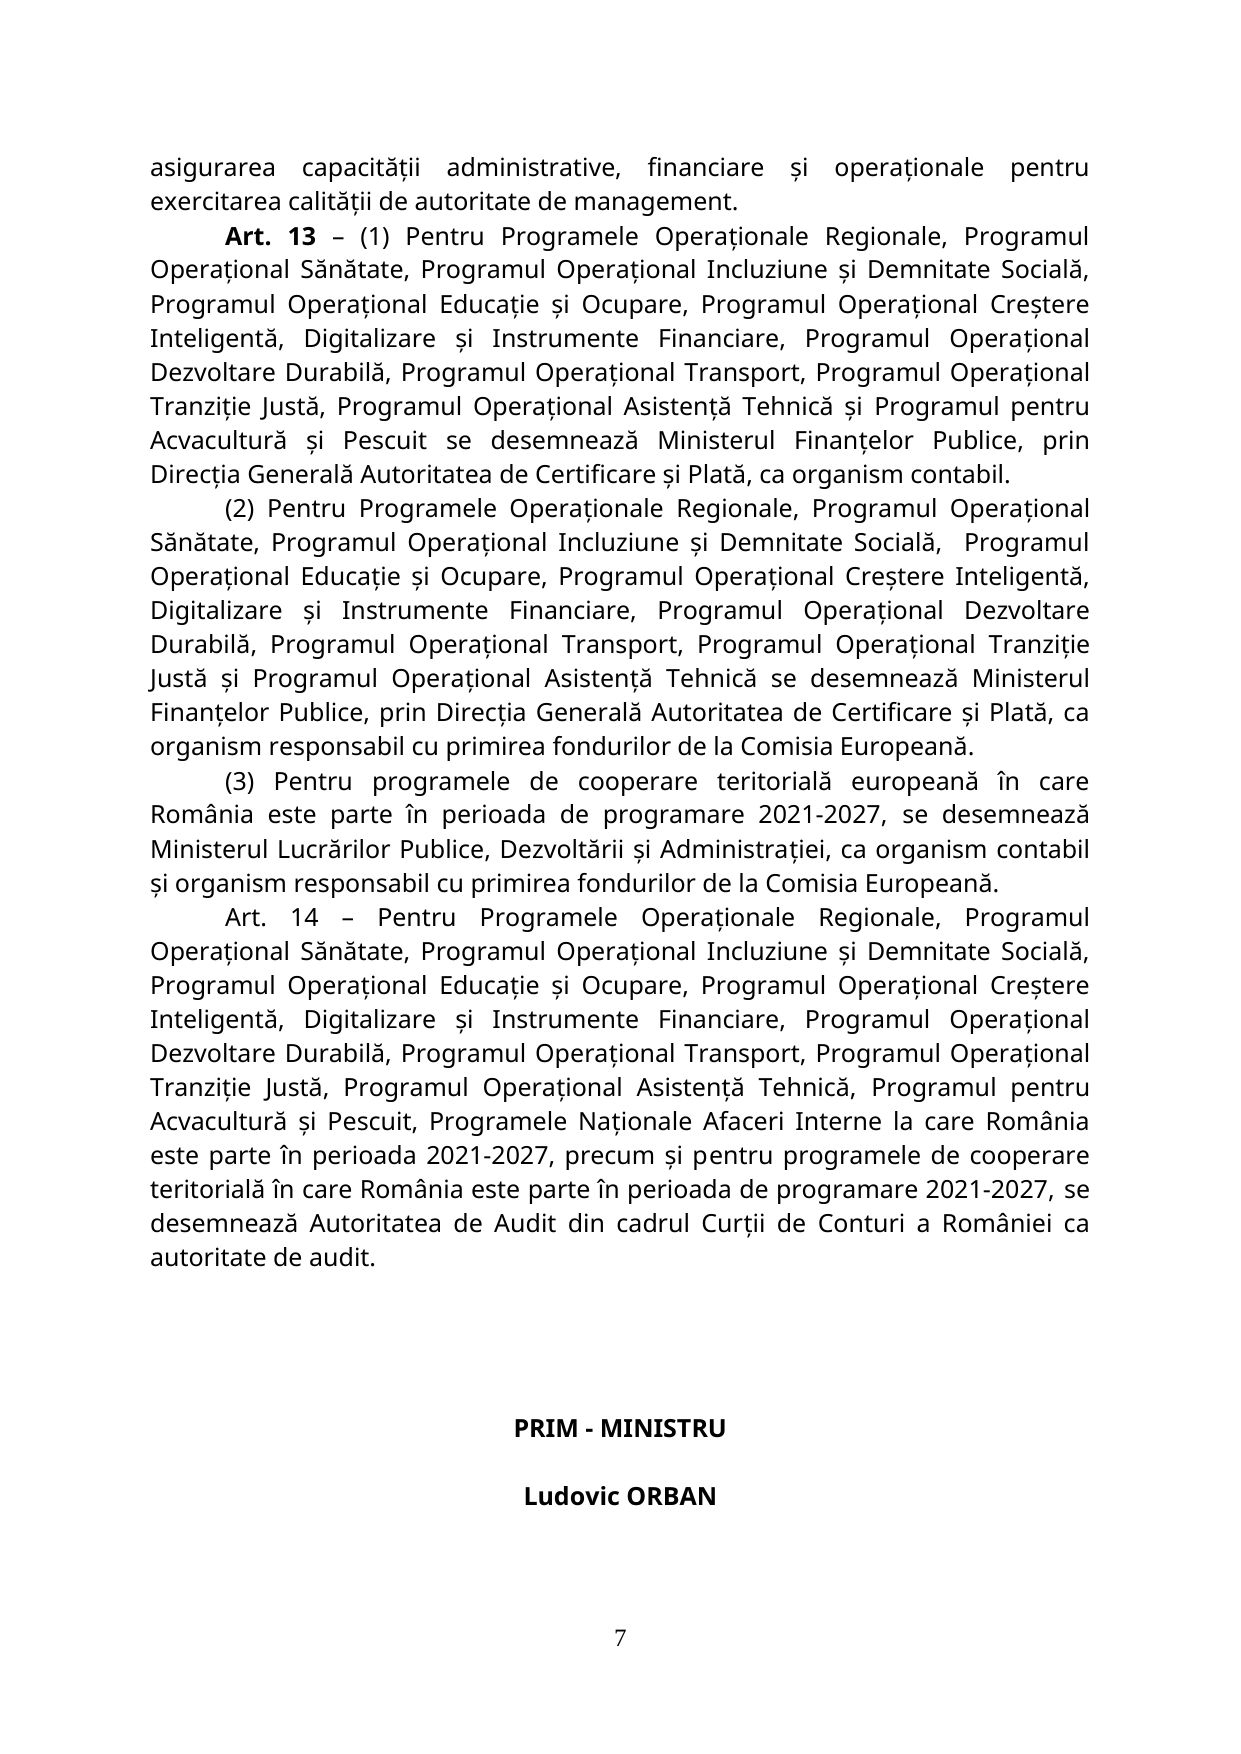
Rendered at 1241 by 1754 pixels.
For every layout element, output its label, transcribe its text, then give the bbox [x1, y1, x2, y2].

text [150, 150, 1090, 218]
text Art. 13 – (1) Pentru Programele Operaționale Regionale, Programul Operațional Sănătate, Programul Operațional Incluziune și Demnitate Socială, Programul Operațional Educație și Ocupare, Programul Operațional Creștere Inteligentă, Digitalizare și Instrumente Financiare, Programul Operațional Dezvoltare Durabilă, Programul Operațional Transport, Programul Operațional Tranziție Justă, Programul Operațional Asistență Tehnică și Programul pentru Acvacultură și Pescuit se desemnează Ministerul Finanțelor Publice, prin Direcția Generală Autoritatea de Certificare și Plată, ca organism contabil. [150, 218, 1090, 491]
text Art. 14 – Pentru Programele Operaționale Regionale, Programul Operațional Sănătate, Programul Operațional Incluziune și Demnitate Socială, Programul Operațional Educație și Ocupare, Programul Operațional Creștere Inteligentă, Digitalizare și Instrumente Financiare, Programul Operațional Dezvoltare Durabilă, Programul Operațional Transport, Programul Operațional Tranziție Justă, Programul Operațional Asistență Tehnică, Programul pentru Acvacultură și Pescuit, Programele Naționale Afaceri Interne la care România este parte în perioada 2021-2027, precum și pentru programele de cooperare teritorială în care România este parte în perioada de programare 2021-2027, se desemnează Autoritatea de Audit din cadrul Curții de Conturi a României ca autoritate de audit. [150, 899, 1090, 1274]
text PRIM - MINISTRU [150, 1410, 1090, 1444]
text Ludovic ORBAN [150, 1478, 1090, 1512]
text (3) Pentru programele de cooperare teritorială europeană în care România este parte în perioada de programare 2021-2027, se desemnează Ministerul Lucrărilor Publice, Dezvoltării și Administrației, ca organism contabil și organism responsabil cu primirea fondurilor de la Comisia Europeană. [150, 763, 1090, 899]
text (2) Pentru Programele Operaționale Regionale, Programul Operațional Sănătate, Programul Operațional Incluziune și Demnitate Socială, Programul Operațional Educație și Ocupare, Programul Operațional Creștere Inteligentă, Digitalizare și Instrumente Financiare, Programul Operațional Dezvoltare Durabilă, Programul Operațional Transport, Programul Operațional Tranziție Justă și Programul Operațional Asistență Tehnică se desemnează Ministerul Finanțelor Publice, prin Direcția Generală Autoritatea de Certificare și Plată, ca organism responsabil cu primirea fondurilor de la Comisia Europeană. [150, 491, 1090, 763]
